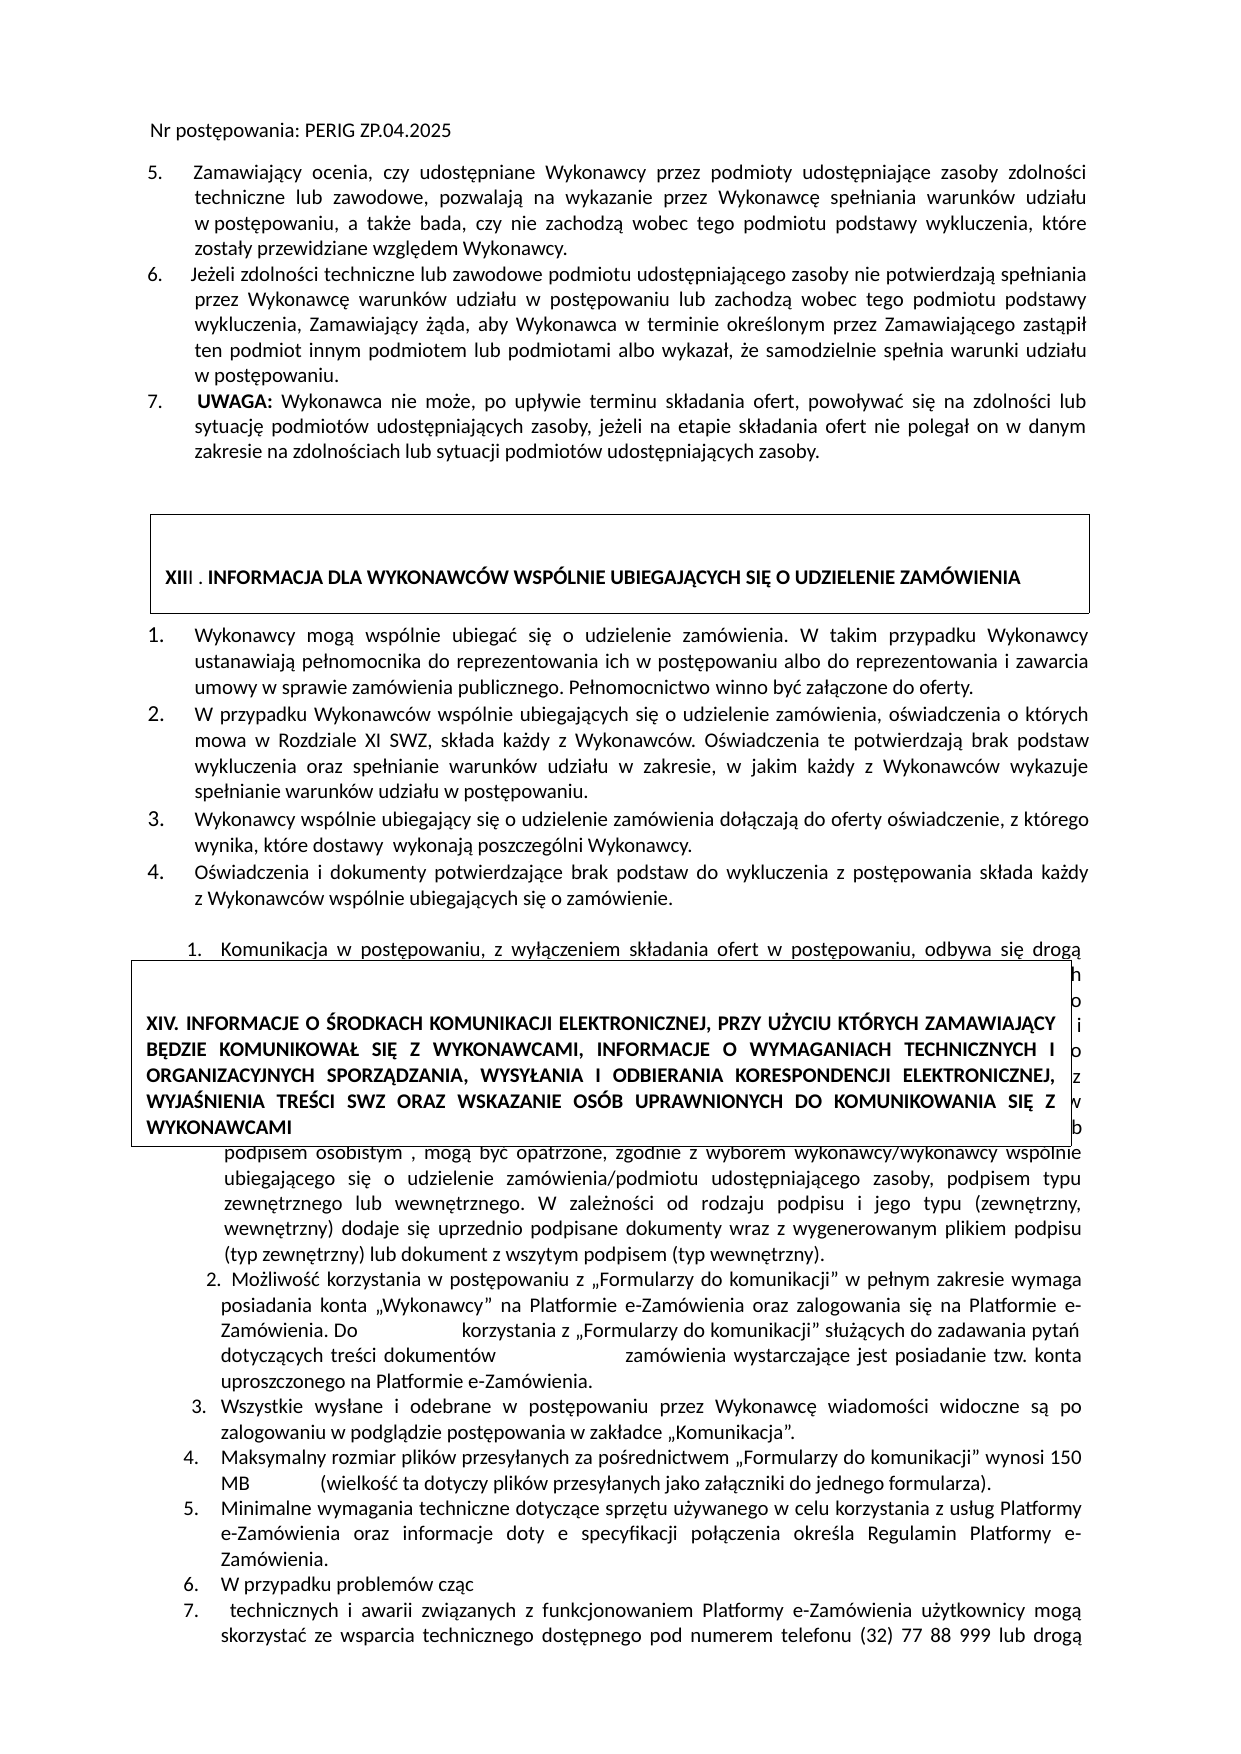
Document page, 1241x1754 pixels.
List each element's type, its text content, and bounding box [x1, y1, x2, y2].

list W przypadku Wykonawców wspólnie ubiegających się o udzielenie zamówienia, oświadczenia o których mowa w Rozdziale XI SWZ, składa każdy z Wykonawców. Oświadczenia te potwierdzają brak podstaw wykluczenia oraz spełnianie warunków udziału w zakresie, w jakim każdy z Wykonawców wykazuje spełnianie warunków udziału w postępowaniu. [147, 699, 1090, 804]
list Wykonawcy wspólnie ubiegający się o udzielenie zamówienia dołączają do oferty oświadczenie, z którego wynika, które dostawy wykonają poszczególni Wykonawcy. [147, 804, 1090, 857]
table_header Komunikacja w postępowaniu, z wyłączeniem składania ofert w postępowaniu, odbywa się drogą elektroniczną na Platformie e-Zamówienia za pośrednictwem formularzy do komunikacji dostępnych w zakładce „Formularze” („Formularze do komunikacji”). Za pośrednictwem „Formularzy do komunikacji” odbywa się w szczególności przekazywanie wezwań i zawiadomień, zadawanie pytań i udzielanie odpowiedzi. Formularze do komunikacji umożliwiają również dołączenie załącznika do przesyłanej wiadomości (przycisk „dodaj załącznik”). W przypadku załączników, które są zgodnie z ustawą Pzp lub rozporządzeniem Prezesa Rady Ministrów w sprawie wymagań dla dokumentów elektronicznych opatrzone kwalifikowanym podpisem elektronicznym, podpisem zaufanym lub podpisem osobistym , mogą być opatrzone, zgodnie z wyborem wykonawcy/wykonawcy wspólnie ubiegającego się o udzielenie zamówienia/podmiotu udostępniającego zasoby, podpisem typu zewnętrznego lub wewnętrznego. W zależności od rodzaju podpisu i jego typu (zewnętrzny, wewnętrzny) dodaje się uprzednio podpisane dokumenty wraz z wygenerowanym plikiem podpisu (typ zewnętrzny) lub dokument z wszytym podpisem (typ wewnętrzny). [150, 936, 1090, 1266]
text 6. Jeżeli zdolności techniczne lub zawodowe podmiotu udostępniającego zasoby nie potwierdzają spełniania przez Wykonawcę warunków udziału w postępowaniu lub zachodzą wobec tego podmiotu podstawy wykluczenia, Zamawiający żąda, aby Wykonawca w terminie określonym przez Zamawiającego zastąpił ten podmiot innym podmiotem lub podmiotami albo wykazał, że samodzielnie spełnia warunki udziału w postępowaniu. [147, 261, 1088, 388]
list Wykonawcy mogą wspólnie ubiegać się o udzielenie zamówienia. W takim przypadku Wykonawcy ustanawiają pełnomocnika do reprezentowania ich w postępowaniu albo do reprezentowania i zawarcia umowy w sprawie zamówienia publicznego. Pełnomocnictwo winno być załączone do oferty. [147, 489, 1090, 699]
list Oświadczenia i dokumenty potwierdzające brak podstaw do wykluczenia z postępowania składa każdy z Wykonawców wspólnie ubiegających się o zamówienie. [147, 857, 1090, 911]
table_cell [150, 1266, 1090, 1655]
text 7. UWAGA: Wykonawca nie może, po upływie terminu składania ofert, powoływać się na zdolności lub sytuację podmiotów udostępniających zasoby, jeżeli na etapie składania ofert nie polegał on w danym zakresie na zdolnościach lub sytuacji podmiotów udostępniających zasoby. [147, 388, 1088, 464]
text 5. Zamawiający ocenia, czy udostępniane Wykonawcy przez podmioty udostępniające zasoby zdolności techniczne lub zawodowe, pozwalają na wykazanie przez Wykonawcę spełniania warunków udziału w postępowaniu, a także bada, czy nie zachodzą wobec tego podmiotu podstawy wykluczenia, które zostały przewidziane względem Wykonawcy. [147, 159, 1088, 261]
